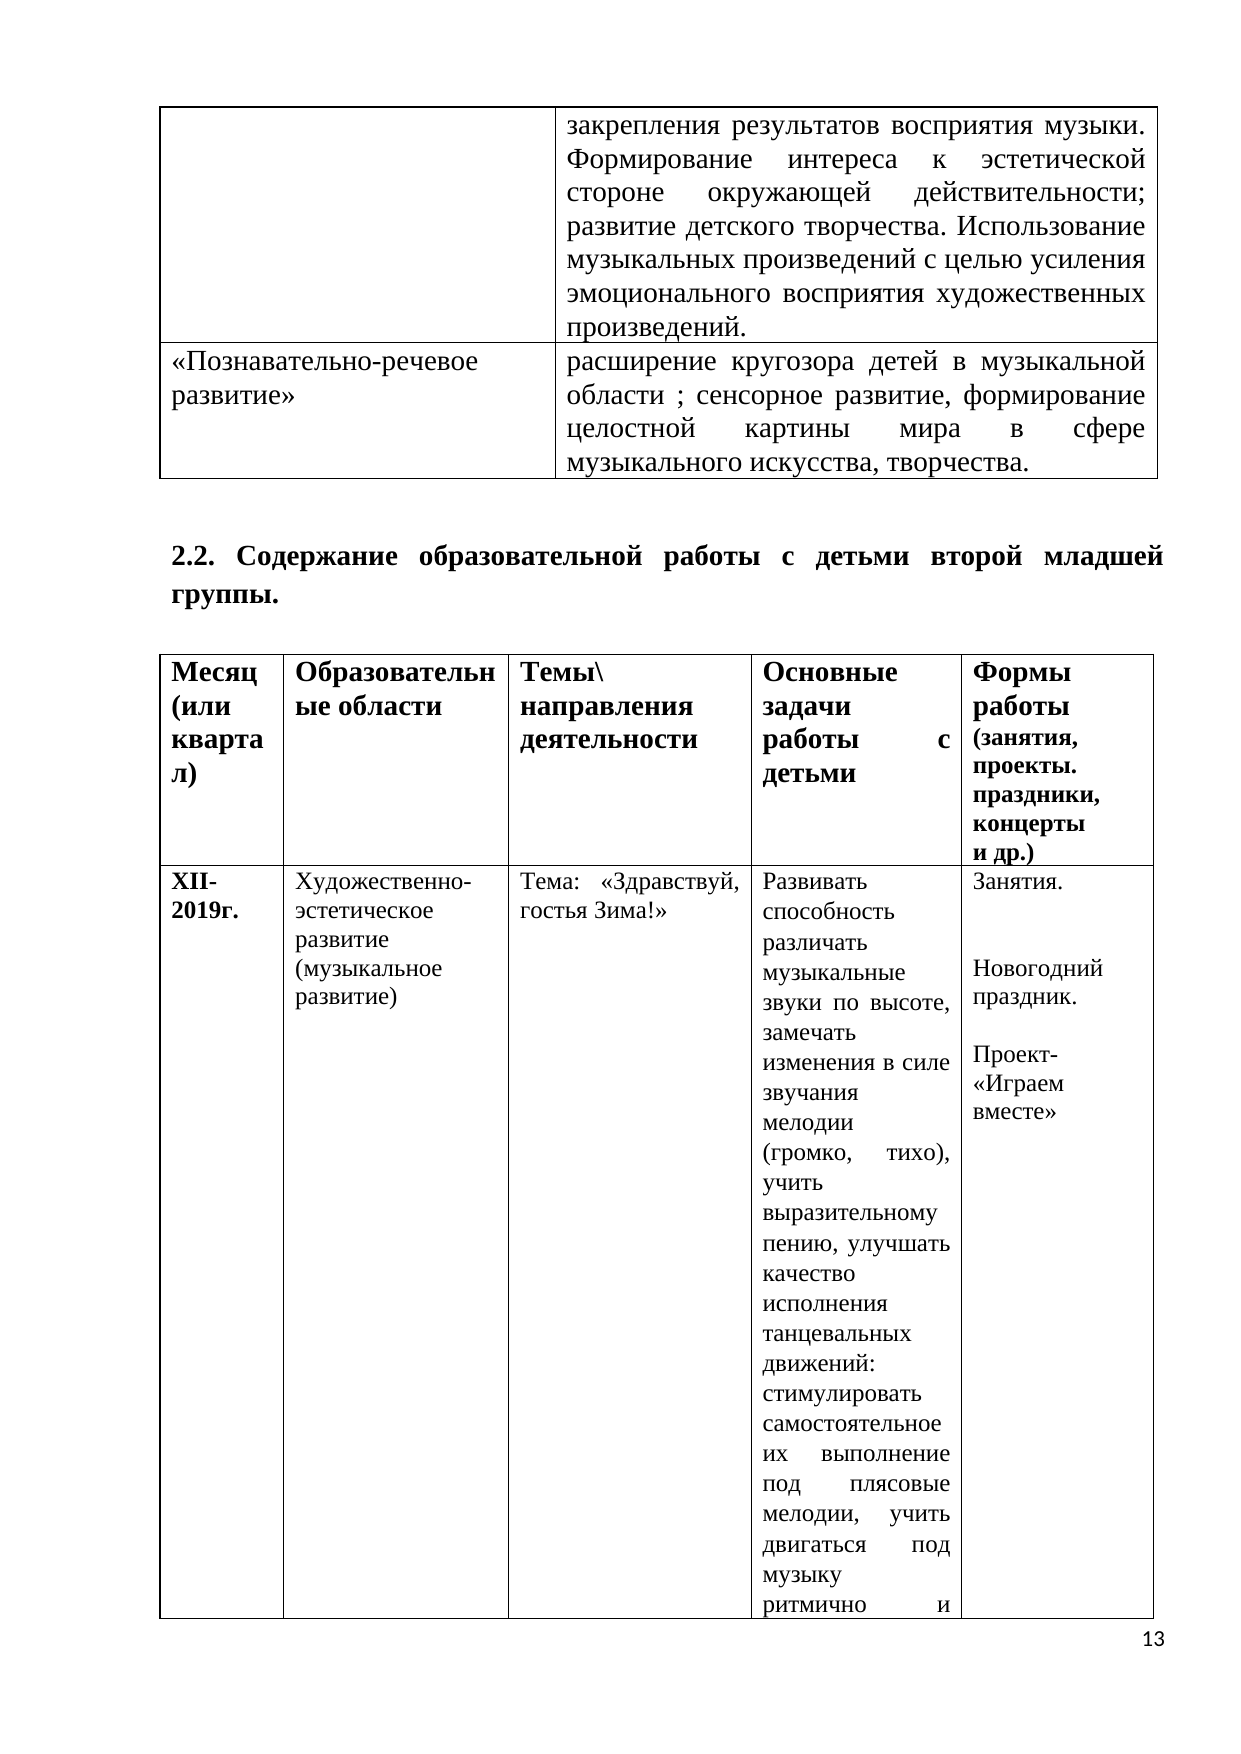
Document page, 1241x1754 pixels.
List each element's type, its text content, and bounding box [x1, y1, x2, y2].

table_cell «Познавательно-речевое развитие» [161, 343, 555, 477]
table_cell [752, 866, 961, 1618]
table_header Темы\направления деятельности [509, 655, 751, 865]
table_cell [556, 108, 1157, 342]
table_cell расширение кругозора детей в музыкальной области ; сенсорное развитие, формирование целостной картины мира в сфере музыкального искусства, творчества. [556, 343, 1157, 477]
table_header Образовательные области [284, 655, 508, 865]
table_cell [284, 866, 508, 1618]
text 2.2. Содержание образовательной работы с детьми второй младшей группы. [171, 538, 1164, 610]
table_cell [962, 866, 1153, 1618]
table_header Формы работы (занятия, проекты. праздники, концерты и др.) [962, 655, 1153, 865]
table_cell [509, 866, 751, 1618]
table_header Основные задачи работы с детьми [752, 655, 961, 865]
table_header Месяц (или квартал) [161, 655, 283, 865]
table_cell XII-2019г. [161, 866, 283, 1618]
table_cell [161, 108, 555, 342]
